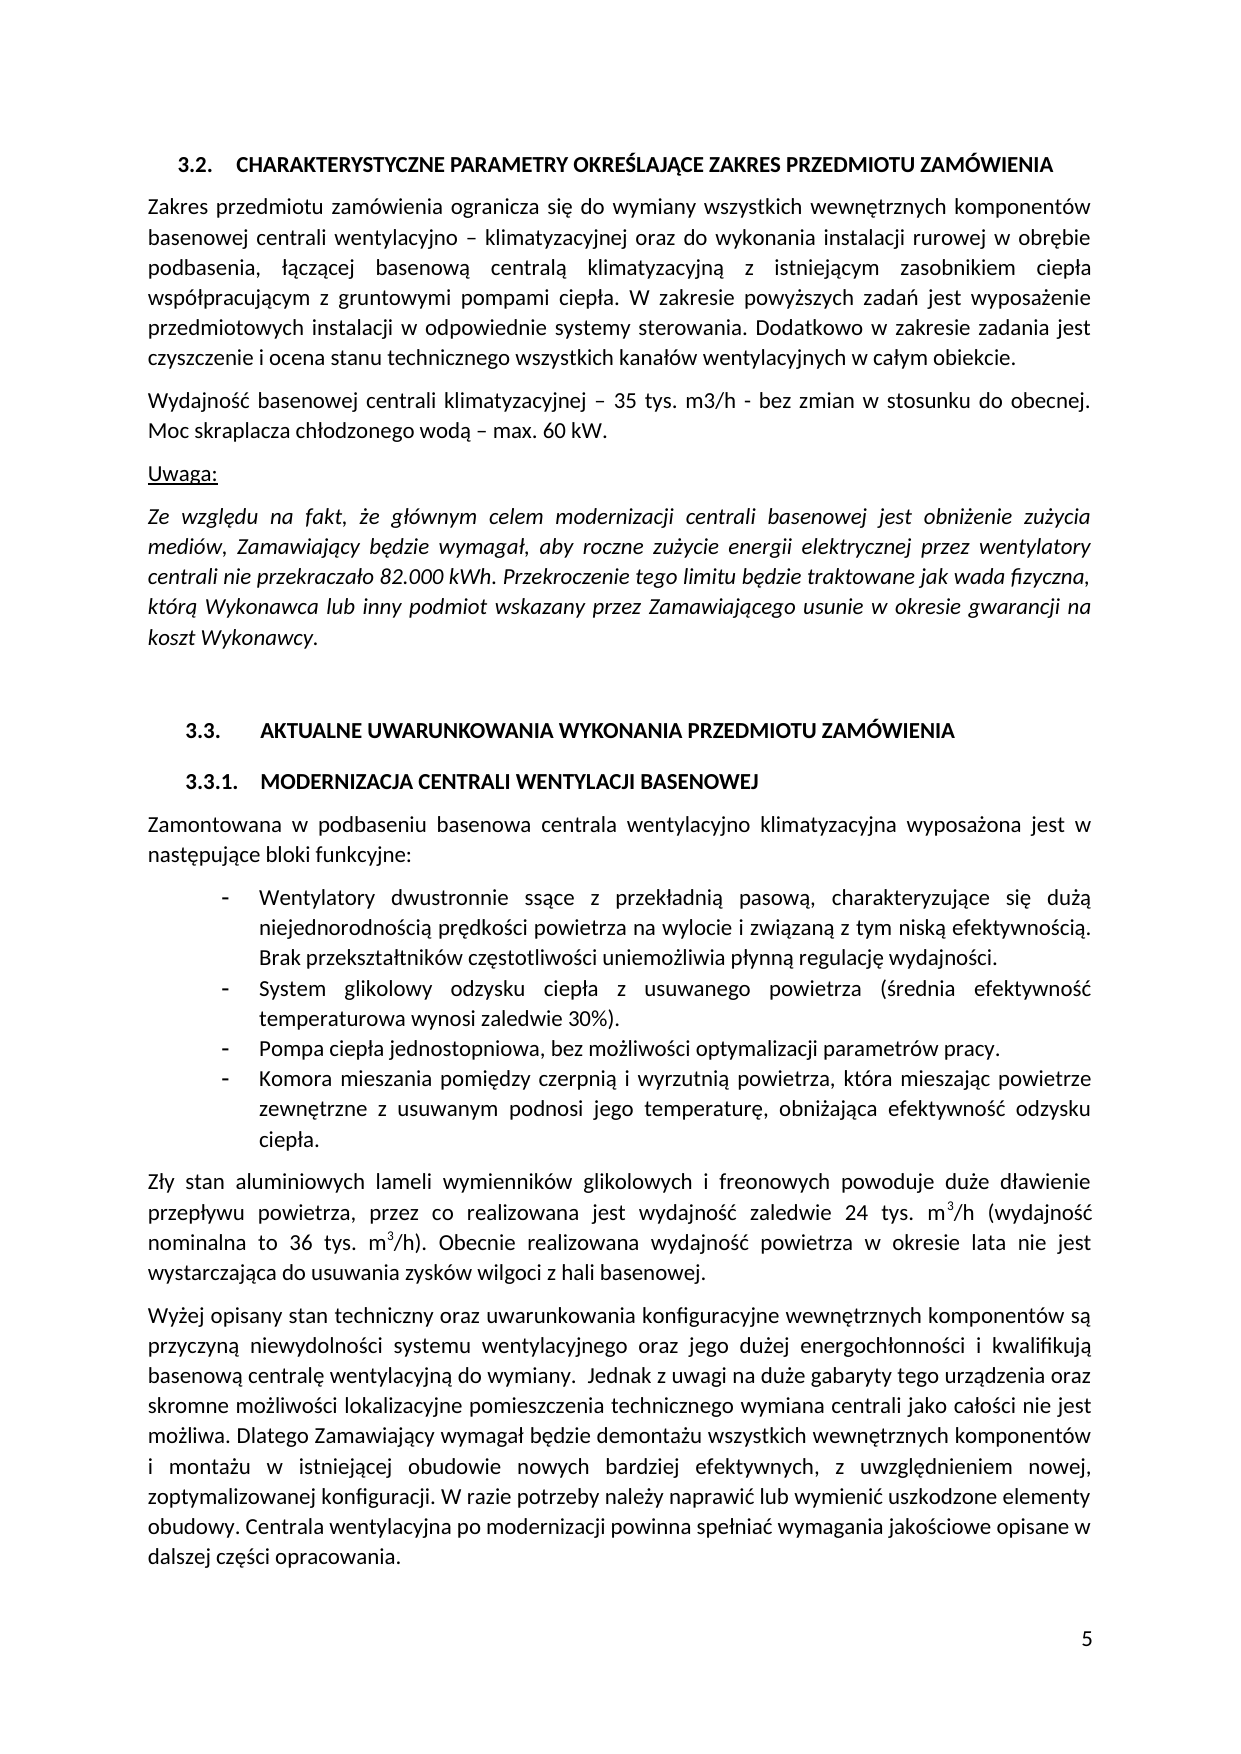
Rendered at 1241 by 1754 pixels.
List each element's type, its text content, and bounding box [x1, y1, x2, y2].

list Pompa ciepła jednostopniowa, bez możliwości optymalizacji parametrów pracy. [221, 1034, 1093, 1062]
text Wyżej opisany stan techniczny oraz uwarunkowania konfiguracyjne wewnętrznych komponentów są przyczyną niewydolności systemu wentylacyjnego oraz jego dużej energochłonności i kwalifikują basenową centralę wentylacyjną do wymiany. Jednak z uwagi na duże gabaryty tego urządzenia oraz skromne możliwości lokalizacyjne pomieszczenia technicznego wymiana centrali jako całości nie jest możliwa. Dlatego Zamawiający wymagał będzie demontażu wszystkich wewnętrznych komponentów i montażu w istniejącej obudowie nowych bardziej efektywnych, z uwzględnieniem nowej, zoptymalizowanej konfiguracji. W razie potrzeby należy naprawić lub wymienić uszkodzone elementy obudowy. Centrala wentylacyjna po modernizacji powinna spełniać wymagania jakościowe opisane w dalszej części opracowania. [148, 1301, 1093, 1571]
text Zakres przedmiotu zamówienia ogranicza się do wymiany wszystkich wewnętrznych komponentów basenowej centrali wentylacyjno – klimatyzacyjnej oraz do wykonania instalacji rurowej w obrębie podbasenia, łączącej basenową centralą klimatyzacyjną z istniejącym zasobnikiem ciepła współpracującym z gruntowymi pompami ciepła. W zakresie powyższych zadań jest wyposażenie przedmiotowych instalacji w odpowiednie systemy sterowania. Dodatkowo w zakresie zadania jest czyszczenie i ocena stanu technicznego wszystkich kanałów wentylacyjnych w całym obiekcie. [148, 192, 1093, 372]
list System glikolowy odzysku ciepła z usuwanego powietrza (średnia efektywność temperaturowa wynosi zaledwie 30%). [221, 974, 1093, 1032]
subtitle AKTUalne uwarunkowania wykonania przedmiotu zamówienia [185, 716, 1093, 744]
list Komora mieszania pomiędzy czerpnią i wyrzutnią powietrza, która mieszając powietrze zewnętrzne z usuwanym podnosi jego temperaturę, obniżająca efektywność odzysku ciepła. [221, 1064, 1093, 1153]
text Ze względu na fakt, że głównym celem modernizacji centrali basenowej jest obniżenie zużycia mediów, Zamawiający będzie wymagał, aby roczne zużycie energii elektrycznej przez wentylatory centrali nie przekraczało 82.000 kWh. Przekroczenie tego limitu będzie traktowane jak wada fizyczna, którą Wykonawca lub inny podmiot wskazany przez Zamawiającego usunie w okresie gwarancji na koszt Wykonawcy. [148, 502, 1093, 651]
subtitle Charakterystyczne parametry określające ZAKRES przedmiotU zamówienia [177, 150, 1093, 178]
subtitle Modernizacja centrali wentylacji basenowej [185, 767, 1093, 796]
text Zły stan aluminiowych lameli wymienników glikolowych i freonowych powoduje duże dławienie przepływu powietrza, przez co realizowana jest wydajność zaledwie 24 tys. m3/h (wydajność nominalna to 36 tys. m3/h). Obecnie realizowana wydajność powietrza w okresie lata nie jest wystarczająca do usuwania zysków wilgoci z hali basenowej. [148, 1167, 1093, 1286]
text Zamontowana w podbaseniu basenowa centrala wentylacyjno klimatyzacyjna wyposażona jest w następujące bloki funkcyjne: [148, 810, 1093, 868]
text Wydajność basenowej centrali klimatyzacyjnej – 35 tys. m3/h - bez zmian w stosunku do obecnej. Moc skraplacza chłodzonego wodą – max. 60 kW. [148, 386, 1093, 444]
list Wentylatory dwustronnie ssące z przekładnią pasową, charakteryzujące się dużą niejednorodnością prędkości powietrza na wylocie i związaną z tym niską efektywnością. Brak przekształtników częstotliwości uniemożliwia płynną regulację wydajności. [221, 883, 1093, 972]
text Uwaga: [148, 459, 1093, 487]
